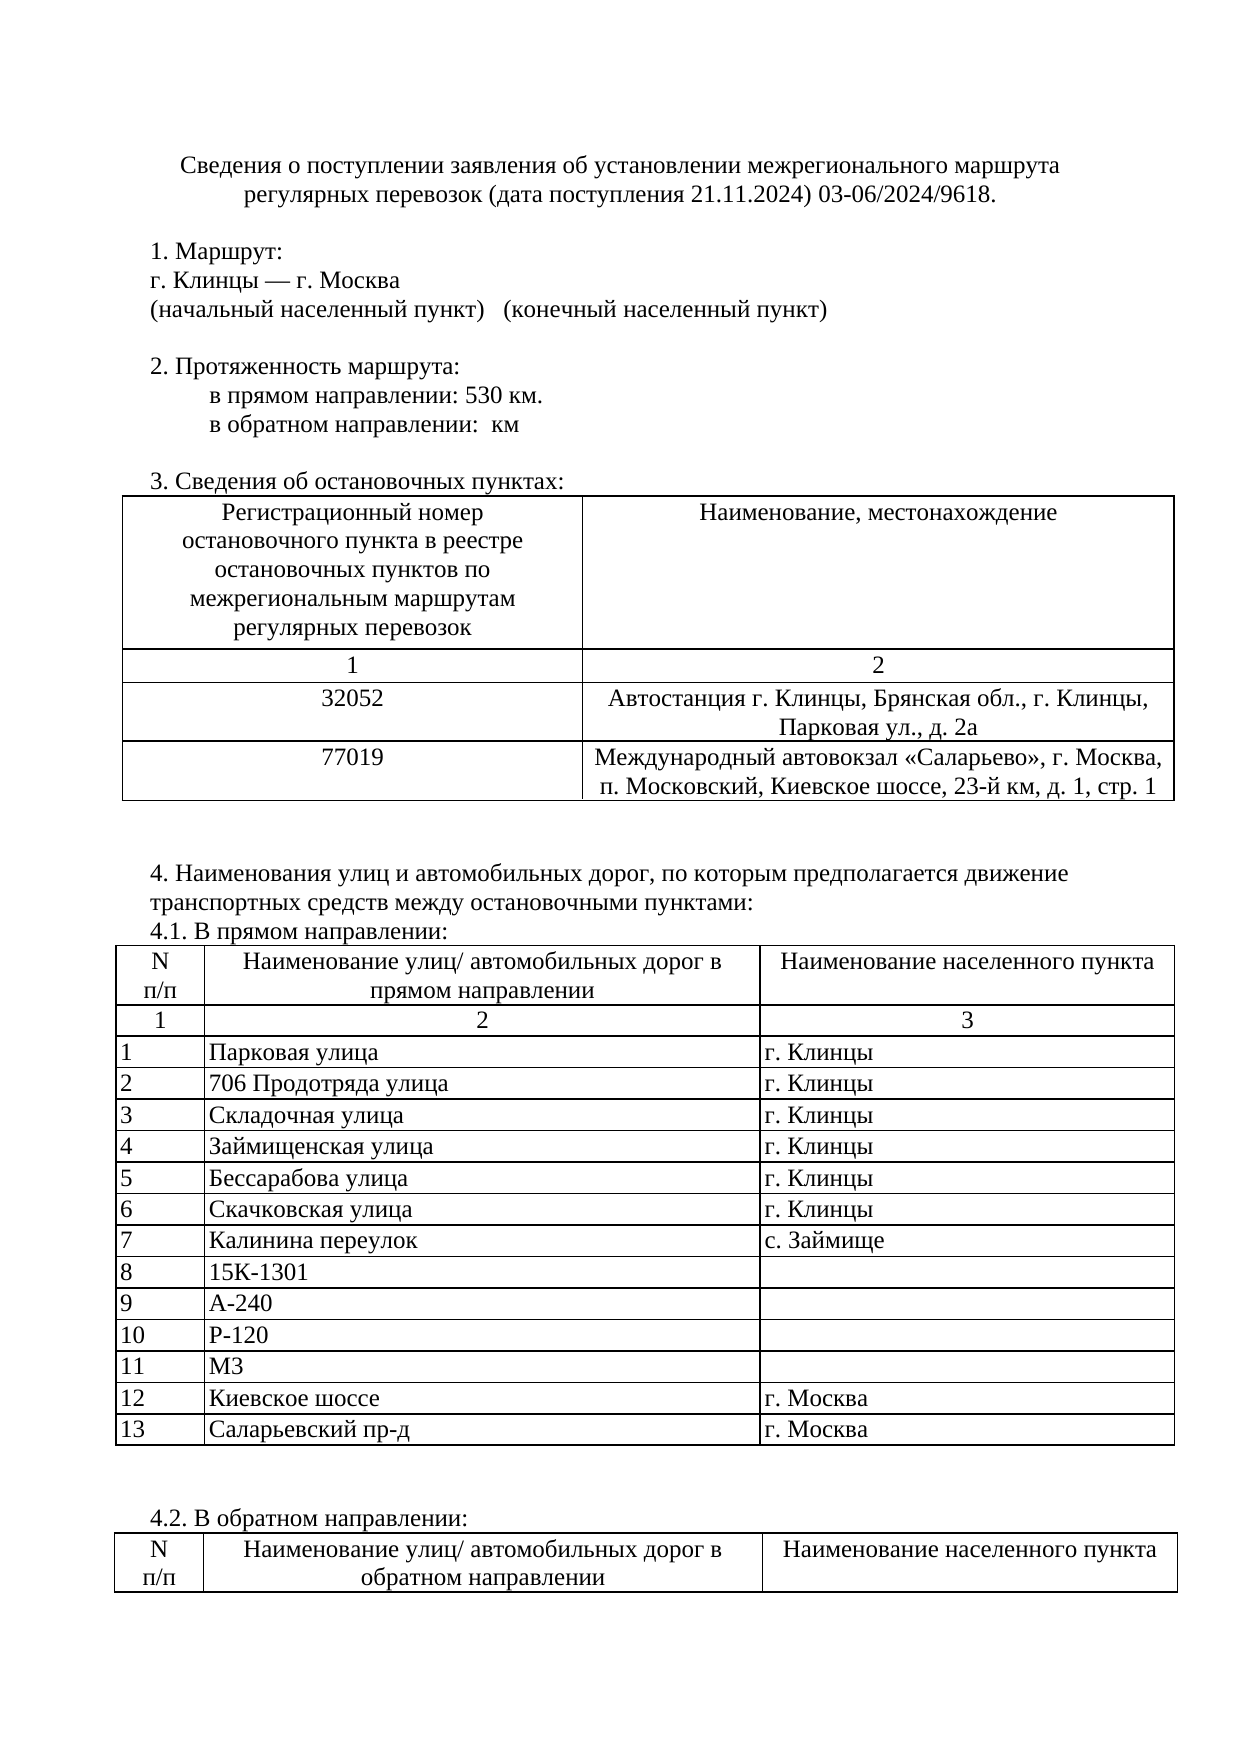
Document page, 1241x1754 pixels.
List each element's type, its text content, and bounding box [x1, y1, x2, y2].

table_cell 1 [117, 1006, 204, 1035]
table_cell 6 [117, 1194, 204, 1224]
table_cell 12 [117, 1383, 204, 1413]
table_cell [761, 1257, 1174, 1287]
table_cell Автостанция г. Клинцы, Брянская обл., г. Клинцы, Парковая ул., д. 2а [583, 683, 1173, 740]
table_header Наименование улиц/ автомобильных дорог в обратном направлении [204, 1534, 762, 1591]
table_header Наименование улиц/ автомобильных дорог в прямом направлении [205, 946, 759, 1004]
table_cell [761, 1352, 1174, 1381]
table_cell М3 [205, 1352, 759, 1381]
table_cell г. Клинцы [761, 1037, 1174, 1067]
table_cell [761, 1289, 1174, 1318]
table_cell 706 Продотряда улица [205, 1068, 759, 1098]
table_cell с. Займище [761, 1226, 1174, 1256]
table_cell г. Клинцы [761, 1163, 1174, 1193]
table_cell 1 [123, 650, 582, 681]
table_cell 13 [117, 1415, 204, 1444]
table_cell г. Москва [761, 1383, 1174, 1413]
table_cell 5 [117, 1163, 204, 1193]
text 4.2. В обратном направлении: [150, 1503, 1090, 1532]
table_cell 10 [117, 1320, 204, 1350]
table_cell 9 [117, 1289, 204, 1318]
table_cell Скачковская улица [205, 1194, 759, 1224]
table_cell [761, 1320, 1174, 1350]
text 4.1. В прямом направлении: [150, 916, 1090, 945]
table_header Наименование населенного пункта [761, 946, 1174, 1004]
text 2. Протяженность маршрута: [150, 351, 1090, 380]
table_header Регистрационный номер остановочного пункта в реестре остановочных пунктов по межрегиональным маршрутам регулярных перевозок [123, 497, 582, 648]
table_cell Складочная улица [205, 1100, 759, 1130]
table_cell Киевское шоссе [205, 1383, 759, 1413]
text 1. Маршрут: [150, 236, 1090, 265]
table_cell г. Клинцы [761, 1194, 1174, 1224]
table_cell 2 [205, 1006, 759, 1035]
table_cell 2 [583, 650, 1173, 681]
table_cell Р-120 [205, 1320, 759, 1350]
table_cell г. Клинцы [761, 1131, 1174, 1161]
table_cell Бессарабова улица [205, 1163, 759, 1193]
table_cell г. Клинцы [761, 1068, 1174, 1098]
table_cell г. Клинцы [761, 1100, 1174, 1130]
table_cell А-240 [205, 1289, 759, 1318]
table_cell 8 [117, 1257, 204, 1287]
table_cell 77019 [123, 742, 582, 799]
table_cell Займищенская улица [205, 1131, 759, 1161]
text г. Клинцы — г. Москва [150, 265, 1090, 294]
table_cell 2 [117, 1068, 204, 1098]
table_cell 4 [117, 1131, 204, 1161]
text в обратном направлении: км [150, 409, 1090, 437]
text (начальный населенный пункт) (конечный населенный пункт) [150, 294, 1090, 322]
table_cell г. Москва [761, 1415, 1174, 1444]
text 4. Наименования улиц и автомобильных дорог, по которым предполагается движение транспортных средств между остановочными пунктами: [150, 858, 1090, 916]
table_cell 15К-1301 [205, 1257, 759, 1287]
table_cell 32052 [123, 683, 582, 740]
table_header Наименование населенного пункта [763, 1534, 1177, 1591]
text 3. Сведения об остановочных пунктах: [150, 466, 1090, 495]
table_cell 3 [761, 1006, 1174, 1035]
table_cell Калинина переулок [205, 1226, 759, 1256]
text в прямом направлении: 530 км. [150, 380, 1090, 409]
table_cell 11 [117, 1352, 204, 1381]
table_cell 1 [117, 1037, 204, 1067]
table_header N п/п [117, 946, 204, 1004]
table_cell 3 [117, 1100, 204, 1130]
table_cell Парковая улица [205, 1037, 759, 1067]
table_cell 7 [117, 1226, 204, 1256]
text Сведения о поступлении заявления об установлении межрегионального маршрута регулярных перевозок (дата поступления 21.11.2024) 03-06/2024/9618. [150, 150, 1090, 207]
table_header N п/п [115, 1534, 203, 1591]
table_header Наименование, местонахождение [583, 497, 1173, 648]
table_cell Международный автовокзал «Саларьево», г. Москва, п. Московский, Киевское шоссе, 23-й км, д. 1, стр. 1 [583, 742, 1173, 799]
table_cell Саларьевский пр-д [205, 1415, 759, 1444]
